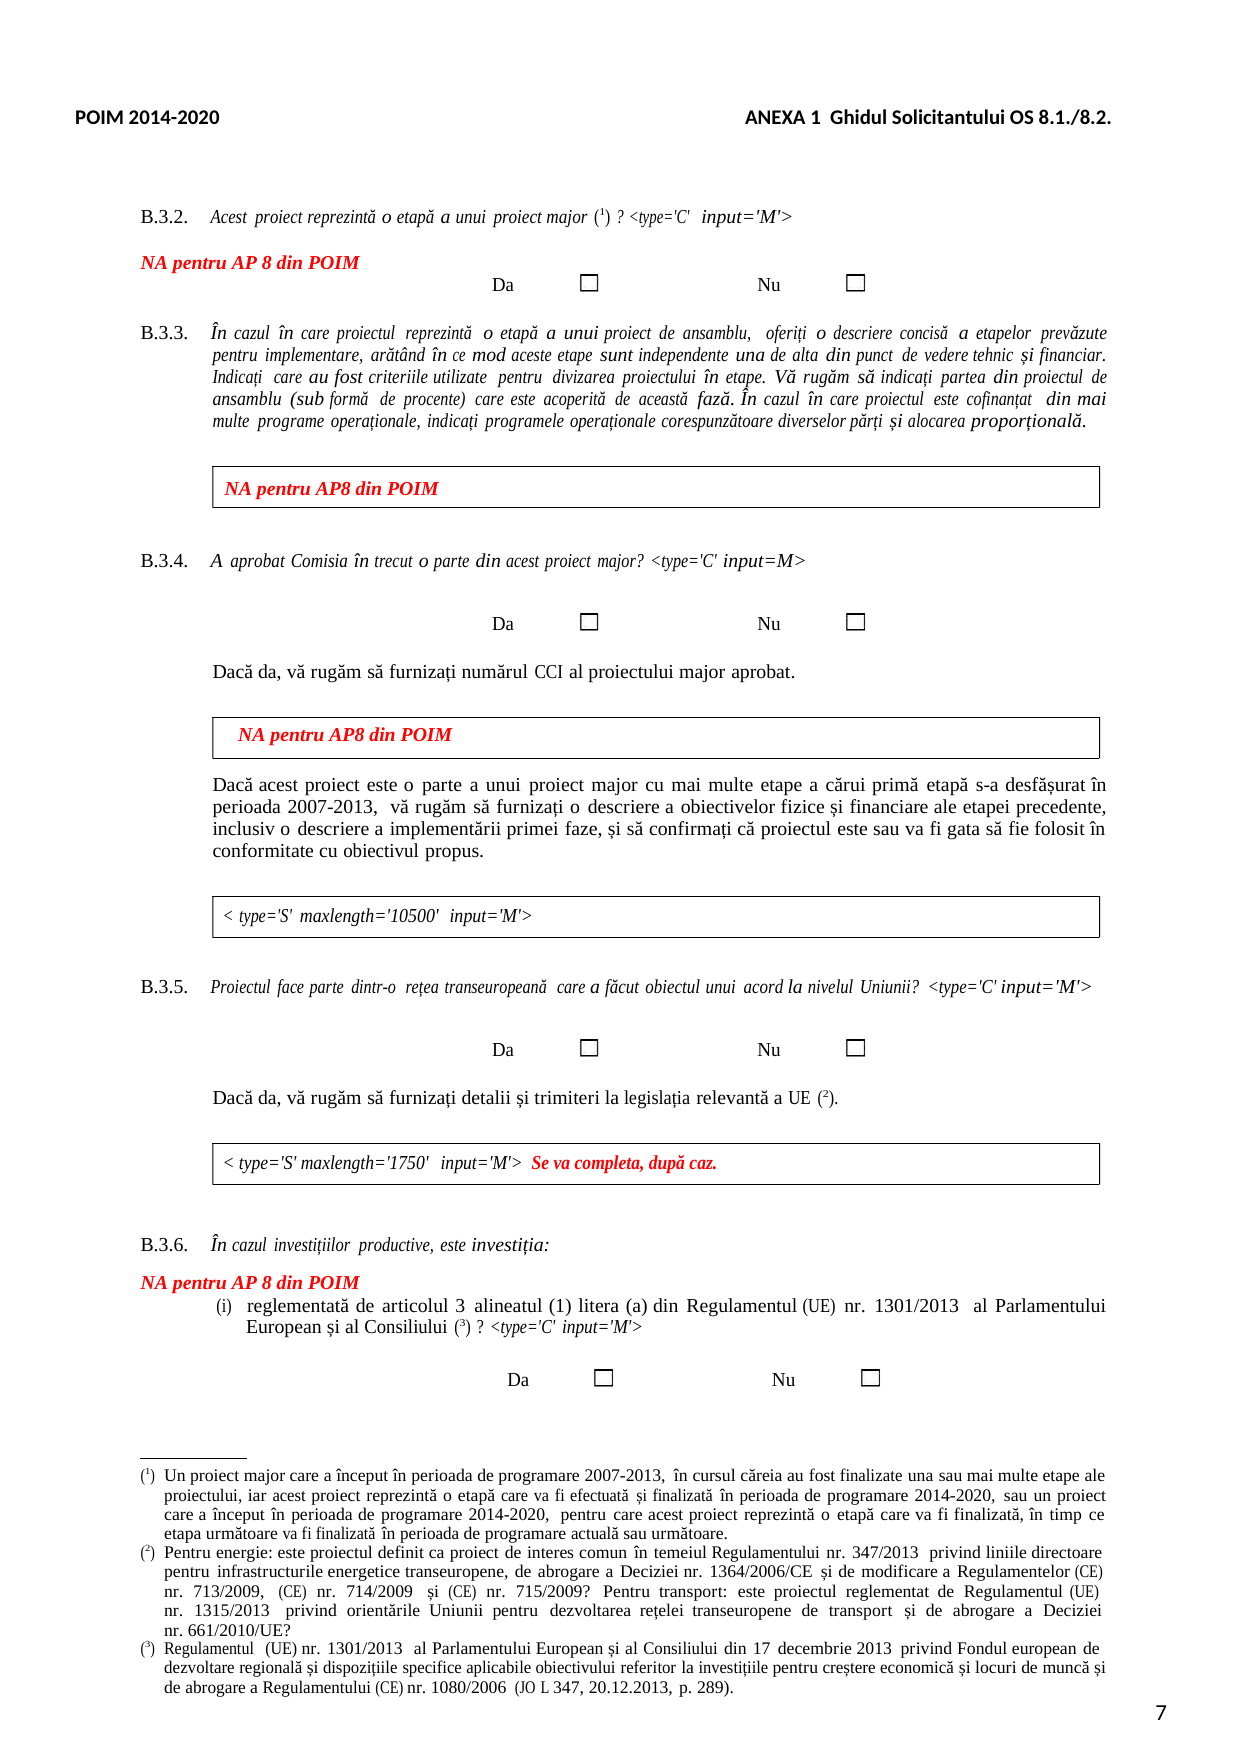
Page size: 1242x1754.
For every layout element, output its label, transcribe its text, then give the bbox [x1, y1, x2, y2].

text NA pentru AP 8 din POIM [140, 251, 1169, 273]
text B.3.5. Proiectul face parte dintr-o rețea transeuropeană care a făcut obiectul unui acord la nivelul Uniunii? <type='C' input='M'> [140, 975, 1169, 998]
text Dacă da, vă rugăm să furnizați detalii și trimiteri la legislația relevantă a UE (2). [212, 1086, 843, 1109]
text NA pentru AP8 din POIM [140, 477, 1169, 500]
text nr. 661/2010/UE? [164, 1620, 1169, 1640]
text < type='S' maxlength='10500' input='M'> [222, 904, 541, 926]
text de abrogare a Regulamentului (CE) nr. 1080/2006 (JO L 347, 20.12.2013, p. 289). [164, 1678, 1169, 1697]
text European și al Consiliului (3) ? <type='C' input='M'> [239, 1316, 649, 1338]
text pentru infrastructurile energetice transeuropene, de abrogare a Deciziei nr. 1364/2006/CE și de modificare a Regulamentelor (CE) [164, 1562, 1169, 1581]
text Da Nu [492, 612, 1169, 635]
text nr. 713/2009, (CE) nr. 714/2009 și (CE) nr. 715/2009? Pentru transport: este proiectul reglementat de Regulamentul (UE) [164, 1581, 1169, 1601]
text NA pentru AP 8 din POIM [140, 1271, 1169, 1293]
text NA pentru AP8 din POIM [75, 725, 1167, 746]
text B.3.3. În cazul în care proiectul reprezintă o etapă a unui proiect de ansamblu, oferiți o descriere concisă a etapelor prevăzute pentru implementare, arătând în ce mod aceste etape sunt independente una de alta din punct de vedere tehnic și financiar. Indicați care au fost criteriile utilizate pentru divizarea proiectului în etape. Vă rugăm să indicați partea din proiectul de ansamblu (sub formă de procente) care este acoperită de această fază. În cazul în care proiectul este cofinanțat din mai multe programe operaționale, indicați programele operaționale corespunzătoare diverselor părți și alocarea proporțională. [140, 322, 1107, 432]
text Dacă acest proiect este o parte a unui proiect major cu mai multe etape a cărui primă etapă s-a desfășurat în perioada 2007-2013, vă rugăm să furnizați o descriere a obiectivelor fizice și financiare ale etapei precedente, inclusiv o descriere a implementării primei faze, și să confirmați că proiectul este sau va fi gata să fie folosit în conformitate cu obiectivul propus. [212, 774, 1107, 862]
text (1) Un proiect major care a început în perioada de programare 2007-2013, în cursul căreia au fost finalizate una sau mai multe etape ale proiectului, iar acest proiect reprezintă o etapă care va fi efectuată și finalizată în perioada de programare 2014-2020, sau un proiect care a început în perioada de programare 2014-2020, pentru care acest proiect reprezintă o etapă care va fi finalizată, în timp ce etapa următoare va fi finalizată în perioada de programare actuală sau următoare. [140, 1466, 1107, 1543]
picture [845, 612, 866, 631]
text Dacă da, vă rugăm să furnizați numărul CCI al proiectului major aprobat. [212, 660, 803, 683]
text dezvoltare regională și dispozițiile specifice aplicabile obiectivului referitor la investițiile pentru creștere economică și locuri de muncă și [164, 1658, 1169, 1678]
text (i) reglementată de articolul 3 alineatul (1) litera (a) din Regulamentul (UE) nr. 1301/2013 al Parlamentului [212, 1293, 1107, 1316]
picture [579, 612, 599, 631]
text (2) Pentru energie: este proiectul definit ca proiect de interes comun în temeiul Regulamentului nr. 347/2013 privind liniile directoare [140, 1543, 1169, 1562]
text nr. 1315/2013 privind orientările Uniunii pentru dezvoltarea rețelei transeuropene de transport și de abrogare a Deciziei [164, 1601, 1169, 1620]
picture [579, 273, 599, 292]
picture [593, 1368, 614, 1387]
text Da Nu [492, 273, 1169, 296]
text Da Nu [507, 1368, 1169, 1391]
text B.3.2. Acest proiect reprezintă o etapă a unui proiect major (1) ? <type='C' input='M'> [140, 204, 1169, 227]
text < type='S' maxlength='1750' input='M'> Se va completa, după caz. [222, 1151, 813, 1174]
text Da Nu [492, 1038, 1169, 1061]
picture [845, 273, 866, 292]
text B.3.6. În cazul investițiilor productive, este investiția: [140, 1233, 1169, 1256]
text (3) Regulamentul (UE) nr. 1301/2013 al Parlamentului European și al Consiliului din 17 decembrie 2013 privind Fondul european de [140, 1640, 1169, 1658]
picture [860, 1368, 880, 1387]
picture [845, 1038, 866, 1057]
text B.3.4. A aprobat Comisia în trecut o parte din acest proiect major? <type='C' input=M> [140, 548, 1169, 571]
picture [579, 1038, 599, 1057]
